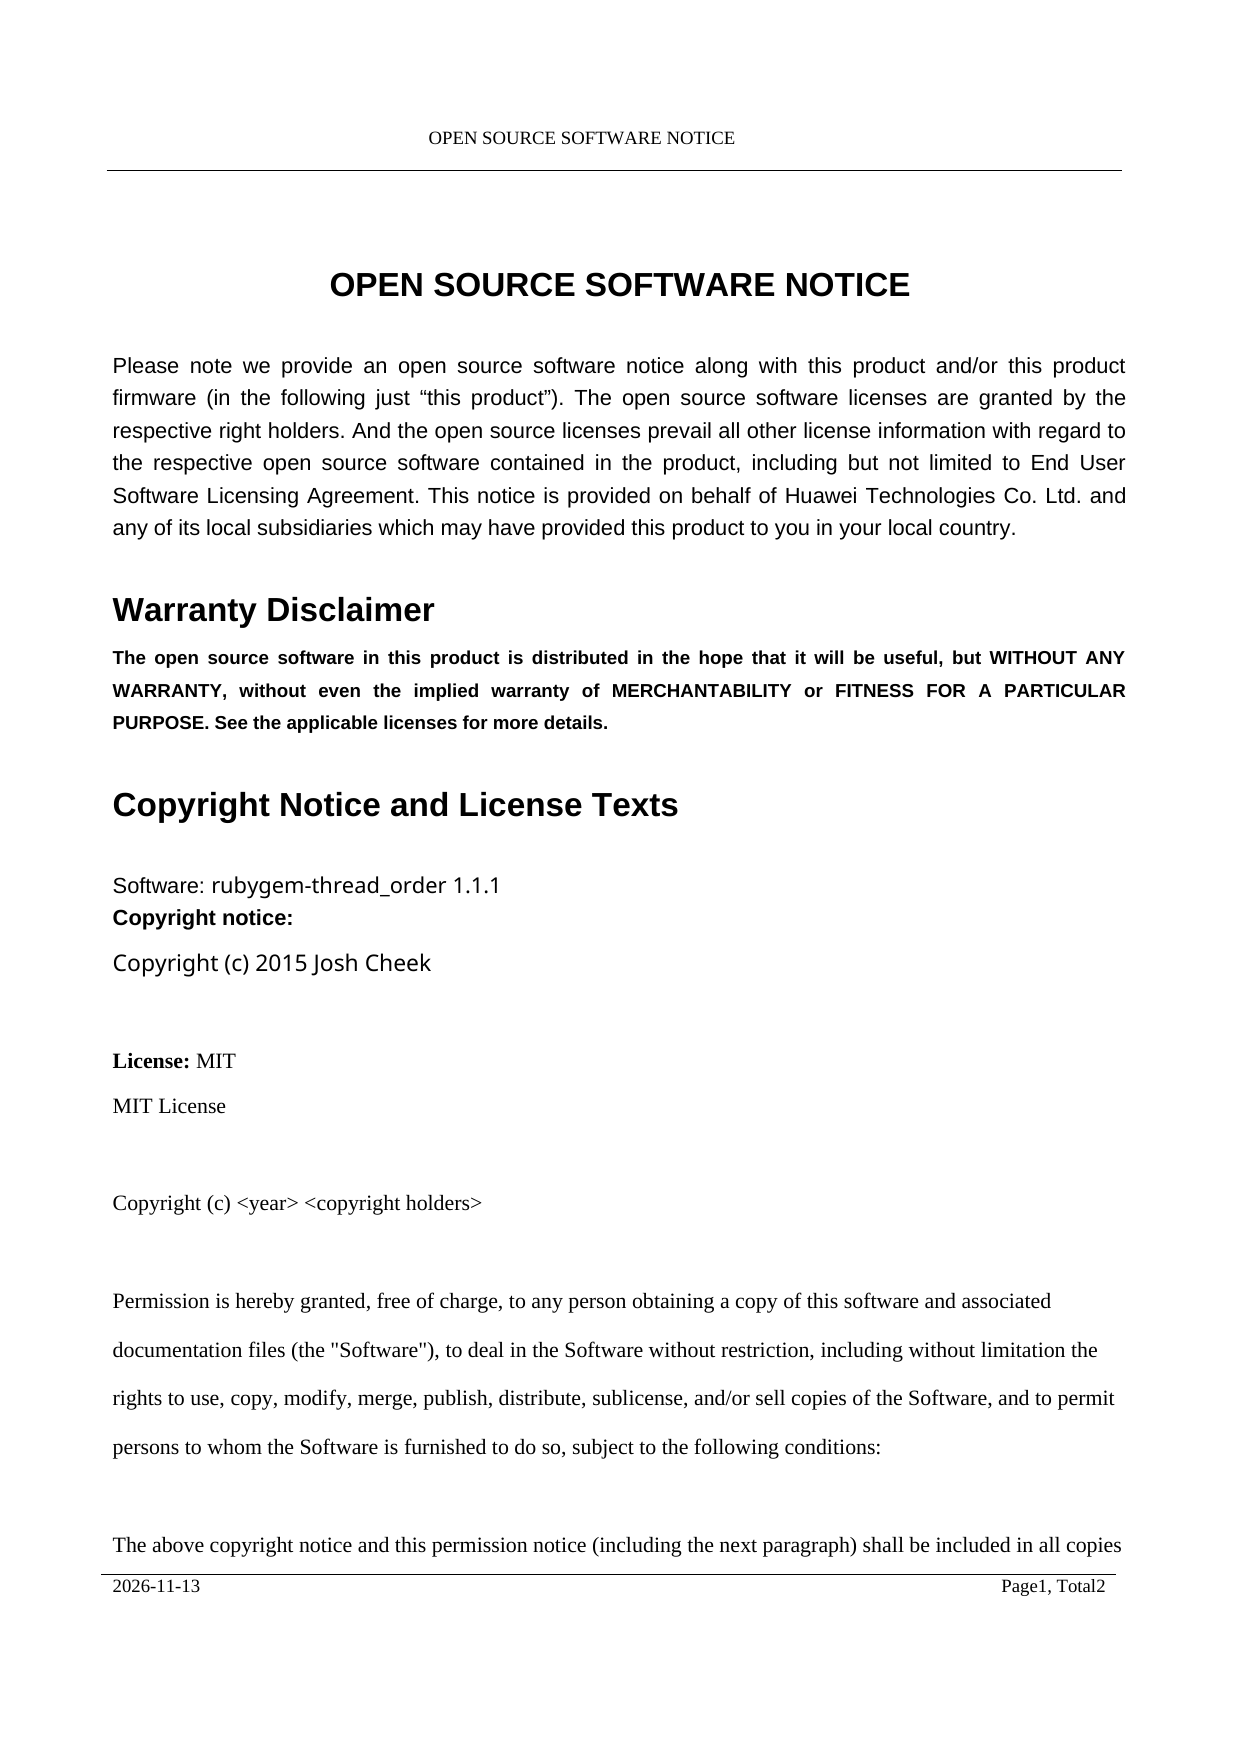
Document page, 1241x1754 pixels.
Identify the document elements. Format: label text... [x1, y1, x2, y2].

text Software: rubygem-thread_order 1.1.1 [112, 869, 1128, 901]
text Warranty Disclaimer [112, 576, 1128, 641]
text The open source software in this product is distributed in the hope that it will be useful, but WITHOUT ANY WARRANTY, without even the implied warranty of MERCHANTABILITY or FITNESS FOR A PARTICULAR PURPOSE. See the applicable licenses for more details. [112, 641, 1128, 739]
text OPEN SOURCE SOFTWARE NOTICE [112, 251, 1128, 316]
text License: MIT [112, 1044, 1128, 1077]
text Copyright Notice and License Texts [112, 771, 1128, 836]
text Please note we provide an open source software notice along with this product and/or this product firmware (in the following just “this product”). The open source software licenses are granted by the respective right holders. And the open source licenses prevail all other license information with regard to the respective open source software contained in the product, including but not limited to End User Software Licensing Agreement. This notice is provided on behalf of Huawei Technologies Co. Ltd. and any of its local subsidiaries which may have provided this product to you in your local country. [112, 349, 1128, 544]
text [112, 1089, 1128, 1560]
text Copyright notice: [112, 901, 1128, 934]
text Copyright (c) 2015 Josh Cheek [112, 947, 1128, 1028]
